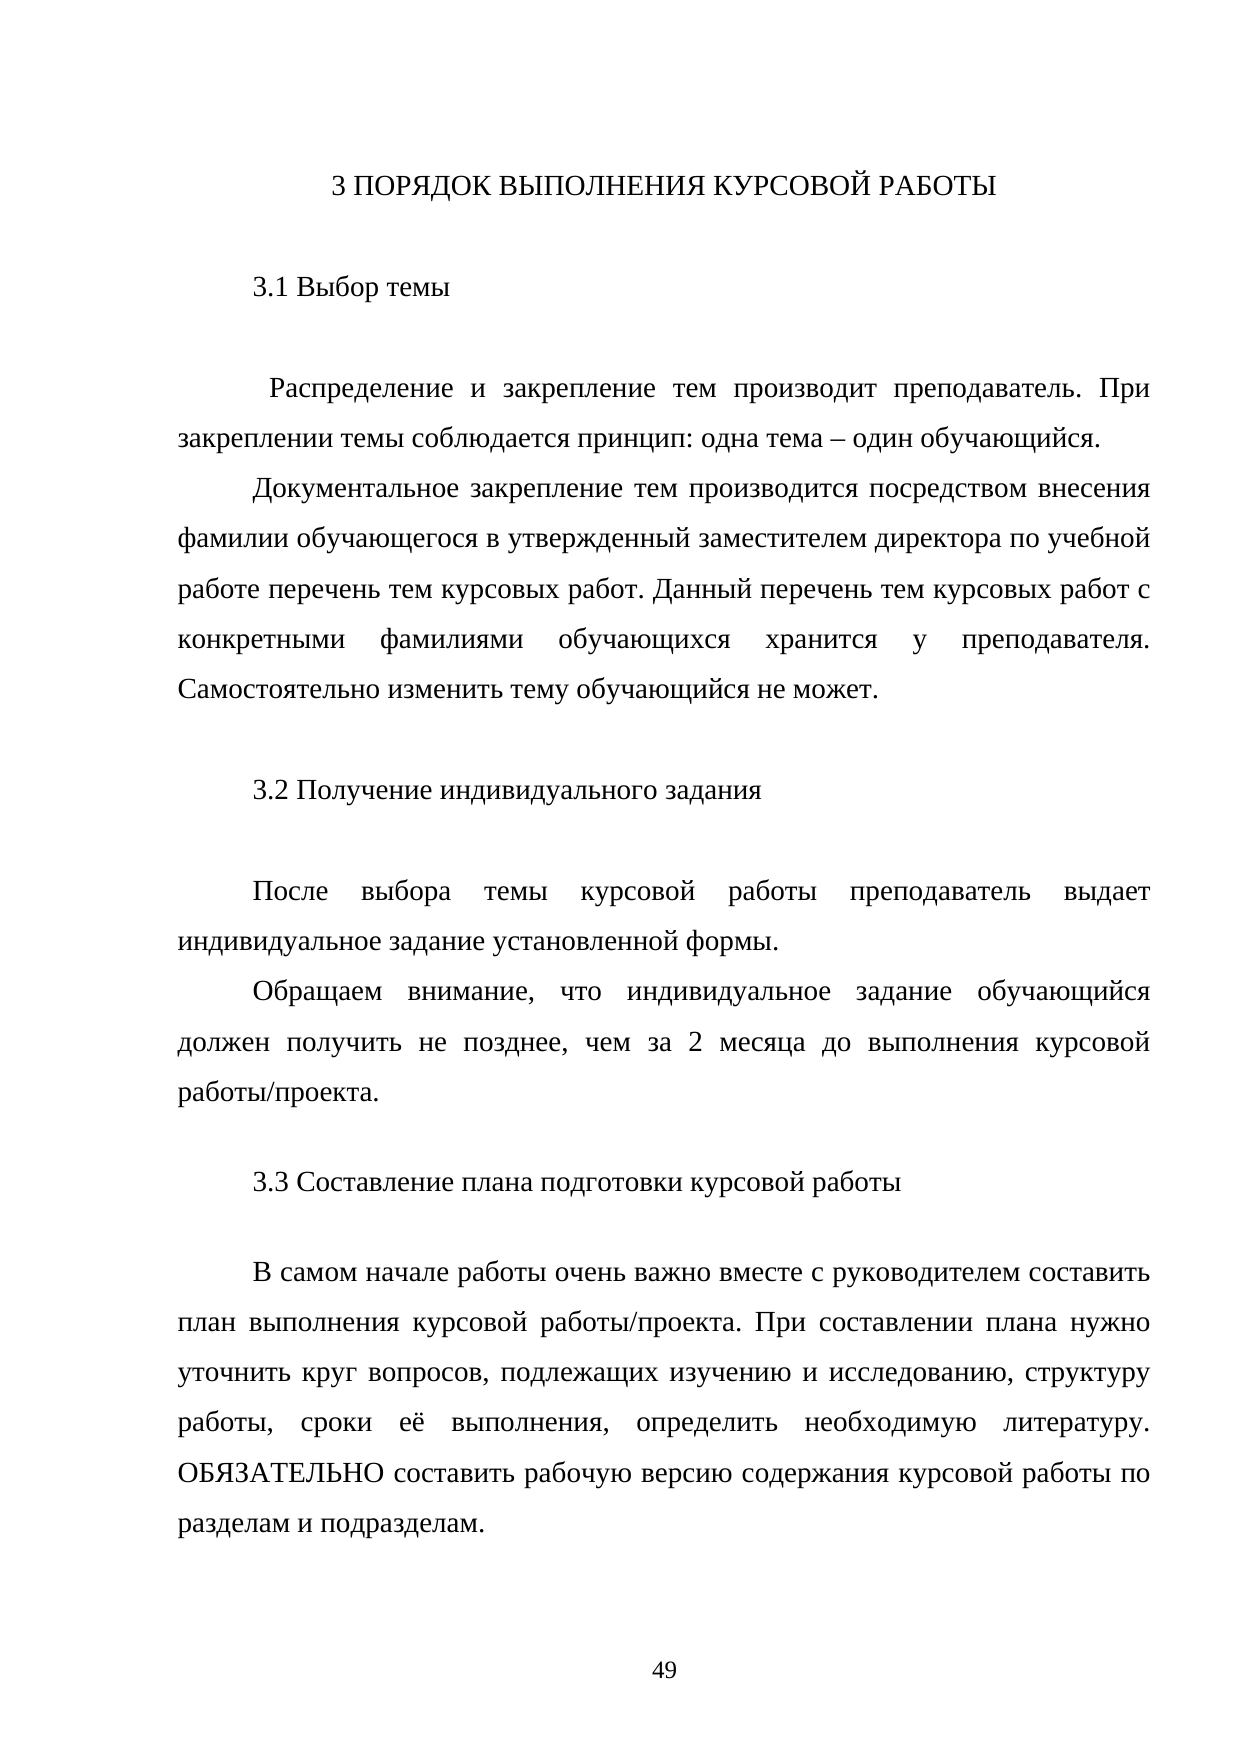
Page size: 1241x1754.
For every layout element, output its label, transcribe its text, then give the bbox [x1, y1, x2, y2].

text Обращаем внимание, что индивидуальное задание обучающийся должен получить не позднее, чем за 2 месяца до выполнения курсовой работы/проекта. [177, 973, 1151, 1108]
text 3 ПОРЯДОК ВЫПОЛНЕНИЯ КУРСОВОЙ РАБОТЫ [177, 168, 1151, 202]
text 3.1 Выбор темы [177, 269, 1151, 303]
text Документальное закрепление тем производится посредством внесения фамилии обучающегося в утвержденный заместителем директора по учебной работе перечень тем курсовых работ. Данный перечень тем курсовых работ с конкретными фамилиями обучающихся хранится у преподавателя. Самостоятельно изменить тему обучающийся не может. [177, 470, 1151, 705]
text 3.3 Составление плана подготовки курсовой работы [177, 1164, 1151, 1197]
text Распределение и закрепление тем производит преподаватель. При закреплении темы соблюдается принцип: одна тема – один обучающийся. [177, 370, 1151, 453]
text После выбора темы курсовой работы преподаватель выдает индивидуальное задание установленной формы. [177, 873, 1151, 957]
text В самом начале работы очень важно вместе с руководителем составить план выполнения курсовой работы/проекта. При составлении плана нужно уточнить круг вопросов, подлежащих изучению и исследованию, структуру работы, сроки её выполнения, определить необходимую литературу. ОБЯЗАТЕЛЬНО составить рабочую версию содержания курсовой работы по разделам и подразделам. [177, 1254, 1151, 1539]
text 3.2 Получение индивидуального задания [177, 772, 1151, 806]
